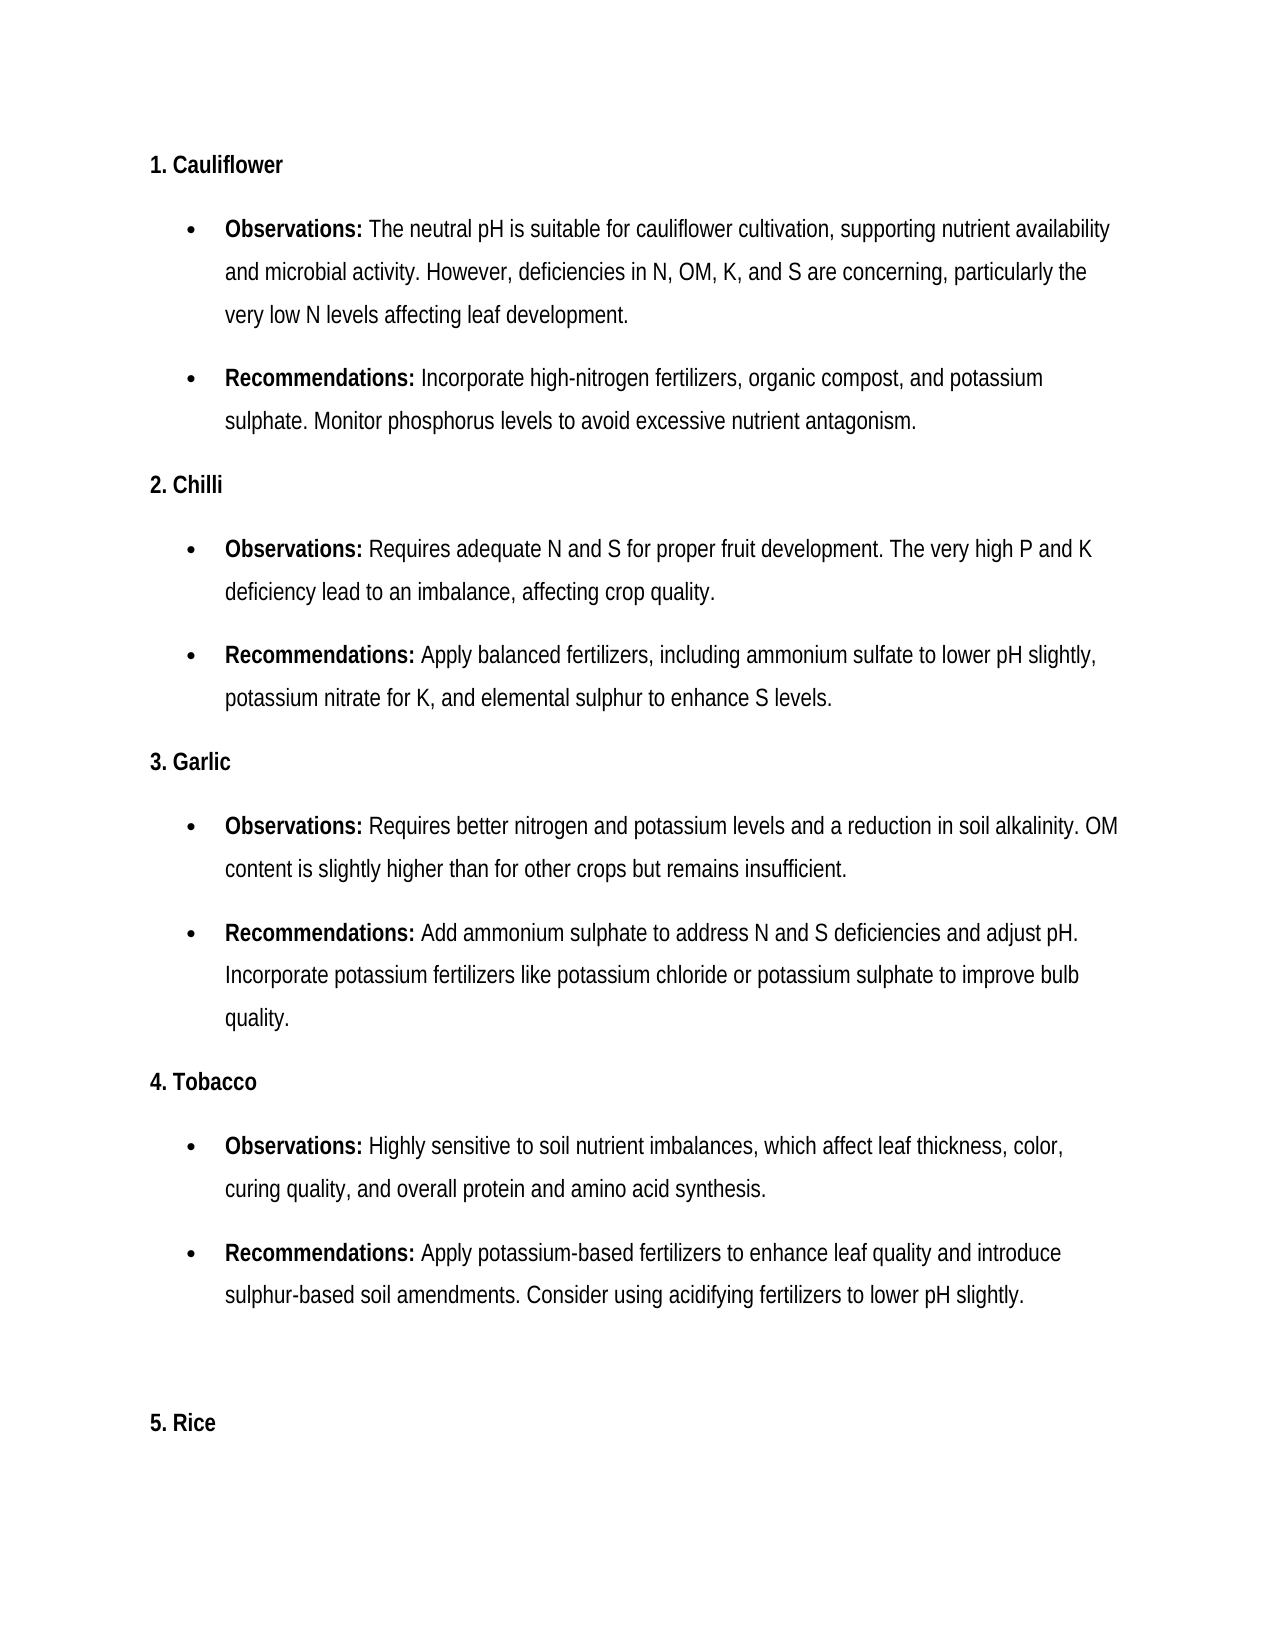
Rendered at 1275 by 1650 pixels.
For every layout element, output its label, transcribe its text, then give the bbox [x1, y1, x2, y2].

text 2. Chilli [150, 470, 1125, 499]
list Observations: Requires adequate N and S for proper fruit development. The very high P and K deficiency lead to an imbalance, affecting crop quality. [187, 534, 1125, 605]
list Recommendations: Add ammonium sulphate to address N and S deficiencies and adjust pH. Incorporate potassium fertilizers like potassium chloride or potassium sulphate to improve bulb quality. [187, 917, 1125, 1032]
list Recommendations: Apply balanced fertilizers, including ammonium sulfate to lower pH slightly, potassium nitrate for K, and elemental sulphur to enhance S levels. [187, 640, 1125, 712]
list Observations: The neutral pH is suitable for cauliflower cultivation, supporting nutrient availability and microbial activity. However, deficiencies in N, OM, K, and S are concerning, particularly the very low N levels affecting leaf development. [187, 214, 1125, 328]
text 1. Cauliflower [150, 150, 1125, 179]
text 3. Garlic [150, 747, 1125, 776]
list Recommendations: Incorporate high-nitrogen fertilizers, organic compost, and potassium sulphate. Monitor phosphorus levels to avoid excessive nutrient antagonism. [187, 363, 1125, 435]
list Observations: Requires better nitrogen and potassium levels and a reduction in soil alkalinity. OM content is slightly higher than for other crops but remains insufficient. [187, 811, 1125, 882]
text 4. Tobacco [150, 1067, 1125, 1096]
list Recommendations: Apply potassium-based fertilizers to enhance leaf quality and introduce sulphur-based soil amendments. Consider using acidifying fertilizers to lower pH slightly. [187, 1237, 1125, 1309]
text 5. Rice [150, 1408, 1125, 1437]
list Observations: Highly sensitive to soil nutrient imbalances, which affect leaf thickness, color, curing quality, and overall protein and amino acid synthesis. [187, 1131, 1125, 1202]
